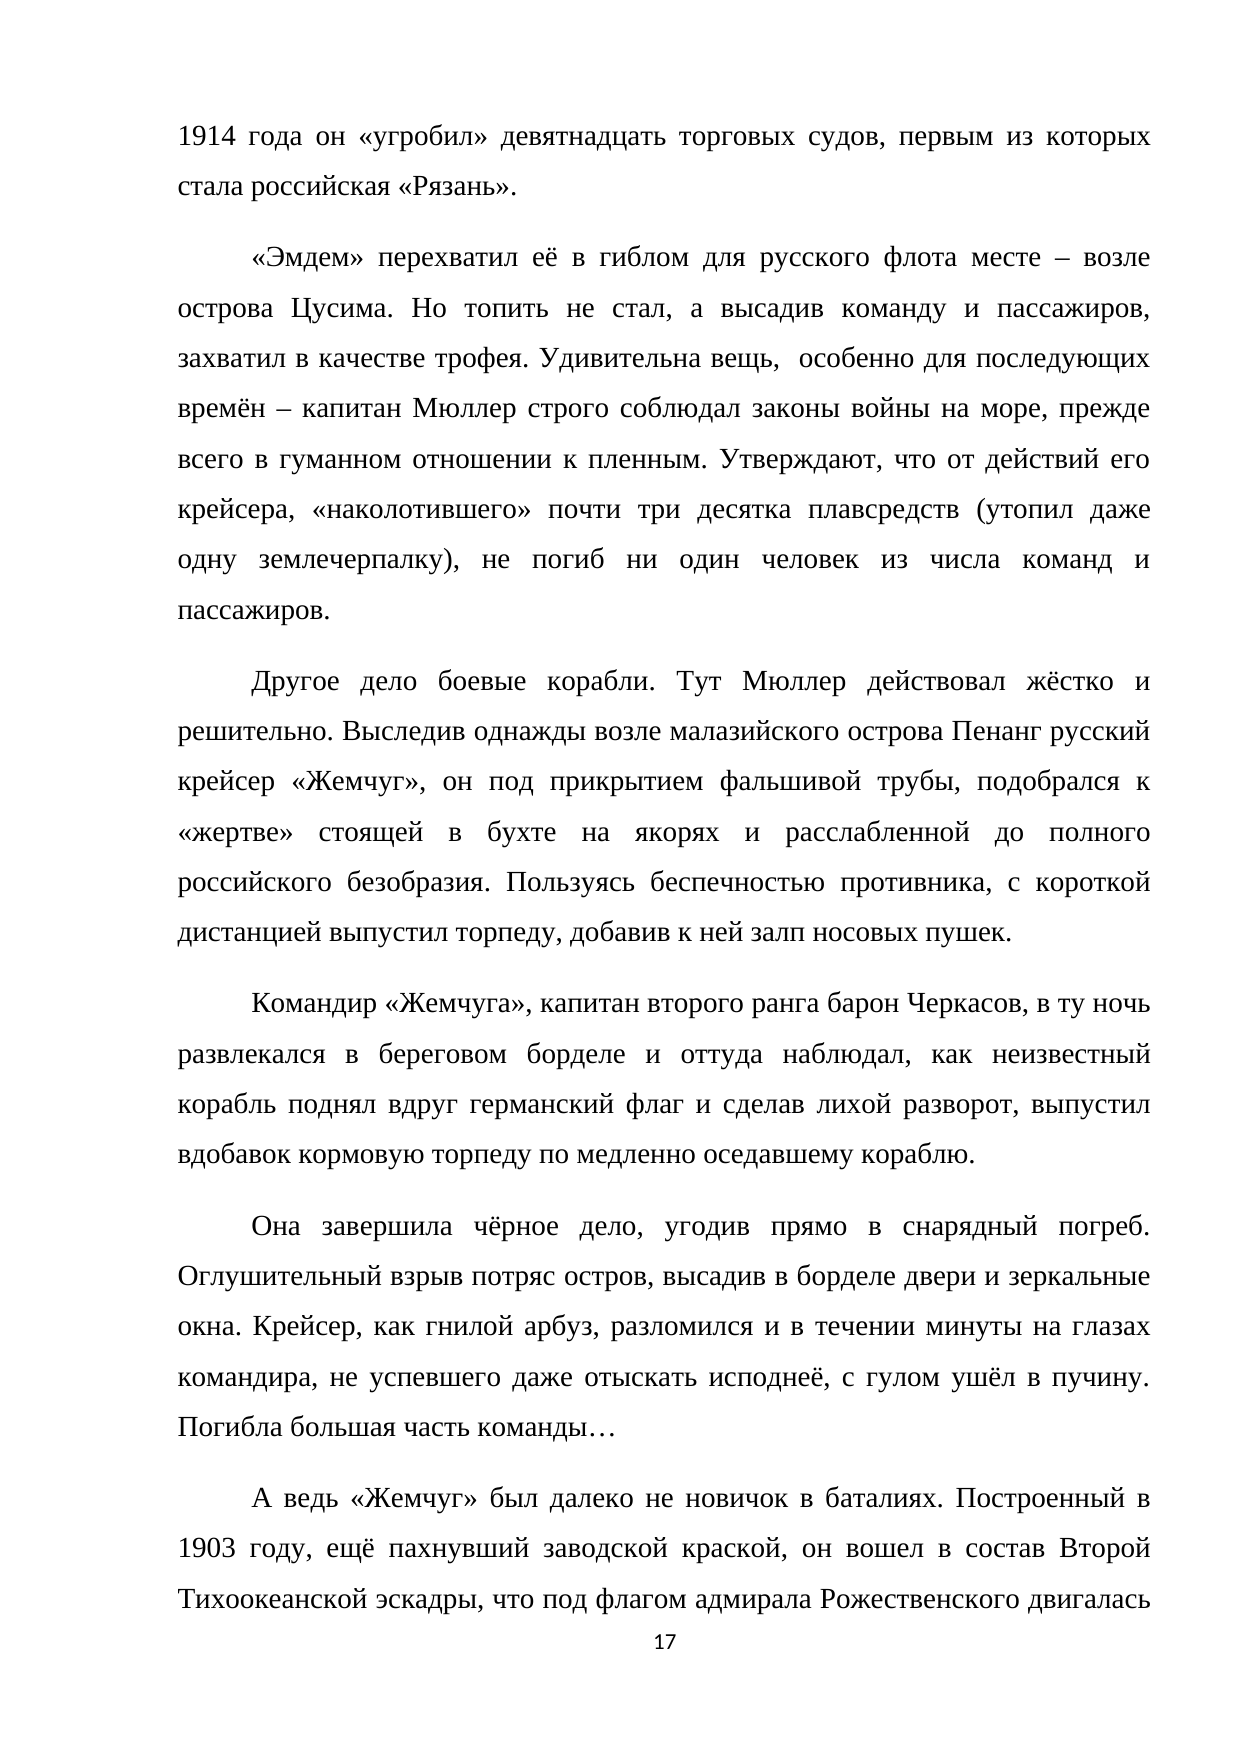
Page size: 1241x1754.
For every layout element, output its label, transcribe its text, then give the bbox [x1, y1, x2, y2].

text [177, 118, 1152, 202]
text «Эмдем» перехватил её в гиблом для русского флота месте – возле острова Цусима. Но топить не стал, а высадив команду и пассажиров, захватил в качестве трофея. Удивительна вещь, особенно для последующих времён – капитан Мюллер строго соблюдал законы войны на море, прежде всего в гуманном отношении к пленным. Утверждают, что от действий его крейсера, «наколотившего» почти три десятка плавсредств (утопил даже одну землечерпалку), не погиб ни один человек из числа команд и пассажиров. [177, 239, 1152, 625]
text Командир «Жемчуга», капитан второго ранга барон Черкасов, в ту ночь развлекался в береговом борделе и оттуда наблюдал, как неизвестный корабль поднял вдруг германский флаг и сделав лихой разворот, выпустил вдобавок кормовую торпеду по медленно оседавшему кораблю. [177, 986, 1152, 1170]
text Другое дело боевые корабли. Тут Мюллер действовал жёстко и решительно. Выследив однажды возле малазийского острова Пенанг русский крейсер «Жемчуг», он под прикрытием фальшивой трубы, подобрался к «жертве» стоящей в бухте на якорях и расслабленной до полного российского безобразия. Пользуясь беспечностью противника, с короткой дистанцией выпустил торпеду, добавив к ней залп носовых пушек. [177, 663, 1152, 948]
text Она завершила чёрное дело, угодив прямо в снарядный погреб. Оглушительный взрыв потряс остров, высадив в борделе двери и зеркальные окна. Крейсер, как гнилой арбуз, разломился и в течении минуты на глазах командира, не успевшего даже отыскать исподнеё, с гулом ушёл в пучину. Погибла большая часть команды… [177, 1208, 1152, 1442]
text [177, 1480, 1152, 1614]
